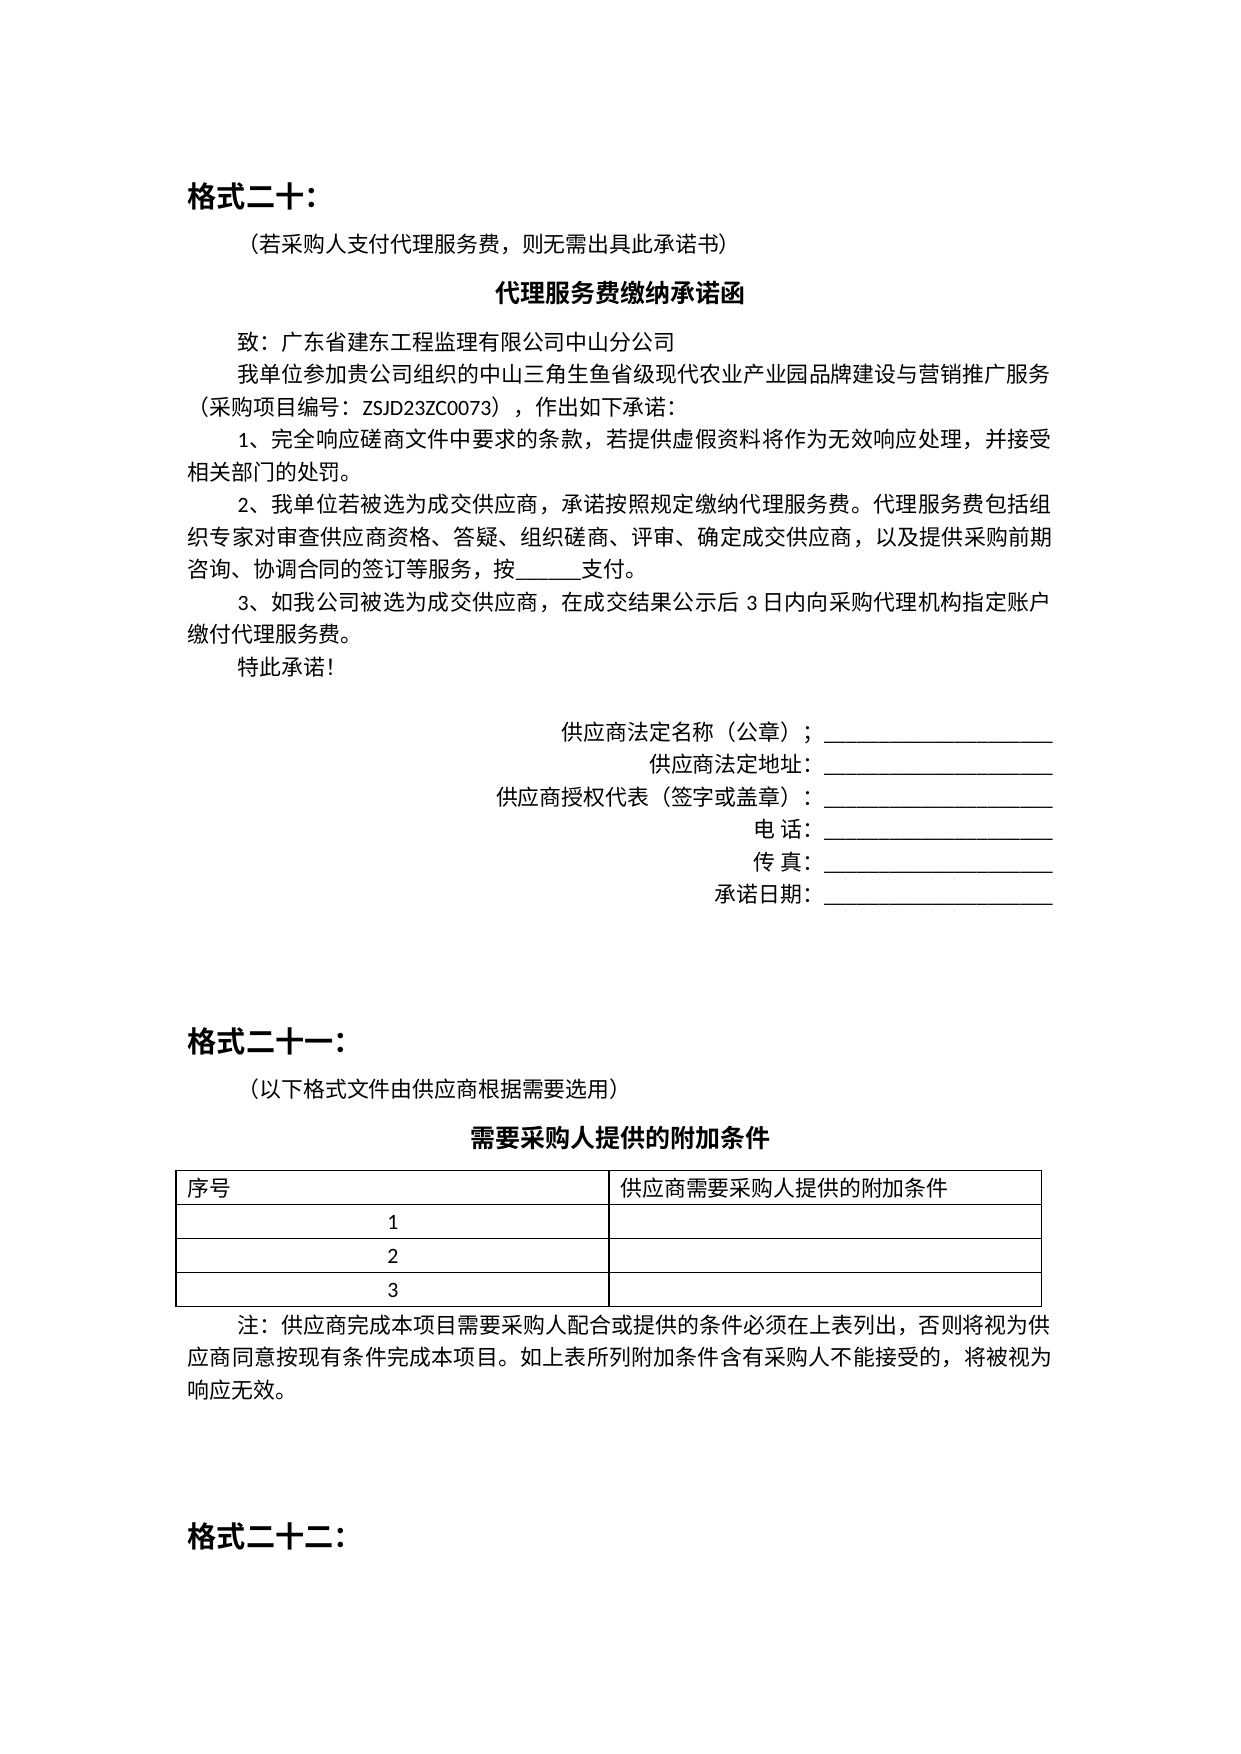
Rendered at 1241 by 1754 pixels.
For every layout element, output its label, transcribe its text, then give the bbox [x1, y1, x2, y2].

text 承诺日期：_____________________ [187, 877, 1053, 909]
text 2、我单位若被选为成交供应商，承诺按照规定缴纳代理服务费。代理服务费包括组织专家对审查供应商资格、答疑、组织磋商、评审、确定成交供应商，以及提供采购前期咨询、协调合同的签订等服务，按______支付。 [187, 487, 1053, 584]
text 需要采购人提供的附加条件 [187, 1104, 1053, 1169]
text 注：供应商完成本项目需要采购人配合或提供的条件必须在上表列出，否则将视为供应商同意按现有条件完成本项目。如上表所列附加条件含有采购人不能接受的，将被视为响应无效。 [187, 1307, 1053, 1405]
table_cell [610, 1205, 1041, 1238]
text 特此承诺！ [187, 649, 1053, 682]
text （若采购人支付代理服务费，则无需出具此承诺书） [187, 227, 1053, 259]
table_cell 1 [177, 1205, 608, 1238]
text 供应商法定地址：_____________________ [187, 747, 1053, 779]
table_cell 2 [177, 1239, 608, 1272]
text 供应商法定名称（公章）；_____________________ [187, 714, 1053, 747]
text 格式二十二： [187, 1502, 1053, 1567]
text 代理服务费缴纳承诺函 [187, 259, 1053, 324]
text 3、如我公司被选为成交供应商，在成交结果公示后3日内向采购代理机构指定账户缴付代理服务费。 [187, 584, 1053, 649]
text 1、完全响应磋商文件中要求的条款，若提供虚假资料将作为无效响应处理，并接受相关部门的处罚。 [187, 422, 1053, 487]
table_header 序号 [177, 1171, 608, 1203]
text 格式二十： [187, 162, 1053, 227]
text 致：广东省建东工程监理有限公司中山分公司 [187, 324, 1053, 357]
text 我单位参加贵公司组织的中山三角生鱼省级现代农业产业园品牌建设与营销推广服务（采购项目编号：ZSJD23ZC0073），作出如下承诺： [187, 357, 1053, 422]
text 供应商授权代表（签字或盖章）：_____________________ [187, 779, 1053, 812]
table_header 供应商需要采购人提供的附加条件 [610, 1171, 1041, 1203]
text 传 真：_____________________ [187, 844, 1053, 877]
text 格式二十一： [187, 1007, 1053, 1072]
table_cell [610, 1239, 1041, 1272]
text （以下格式文件由供应商根据需要选用） [187, 1072, 1053, 1104]
table_cell [610, 1273, 1041, 1306]
table_cell 3 [177, 1273, 608, 1306]
text 电 话：_____________________ [187, 812, 1053, 844]
